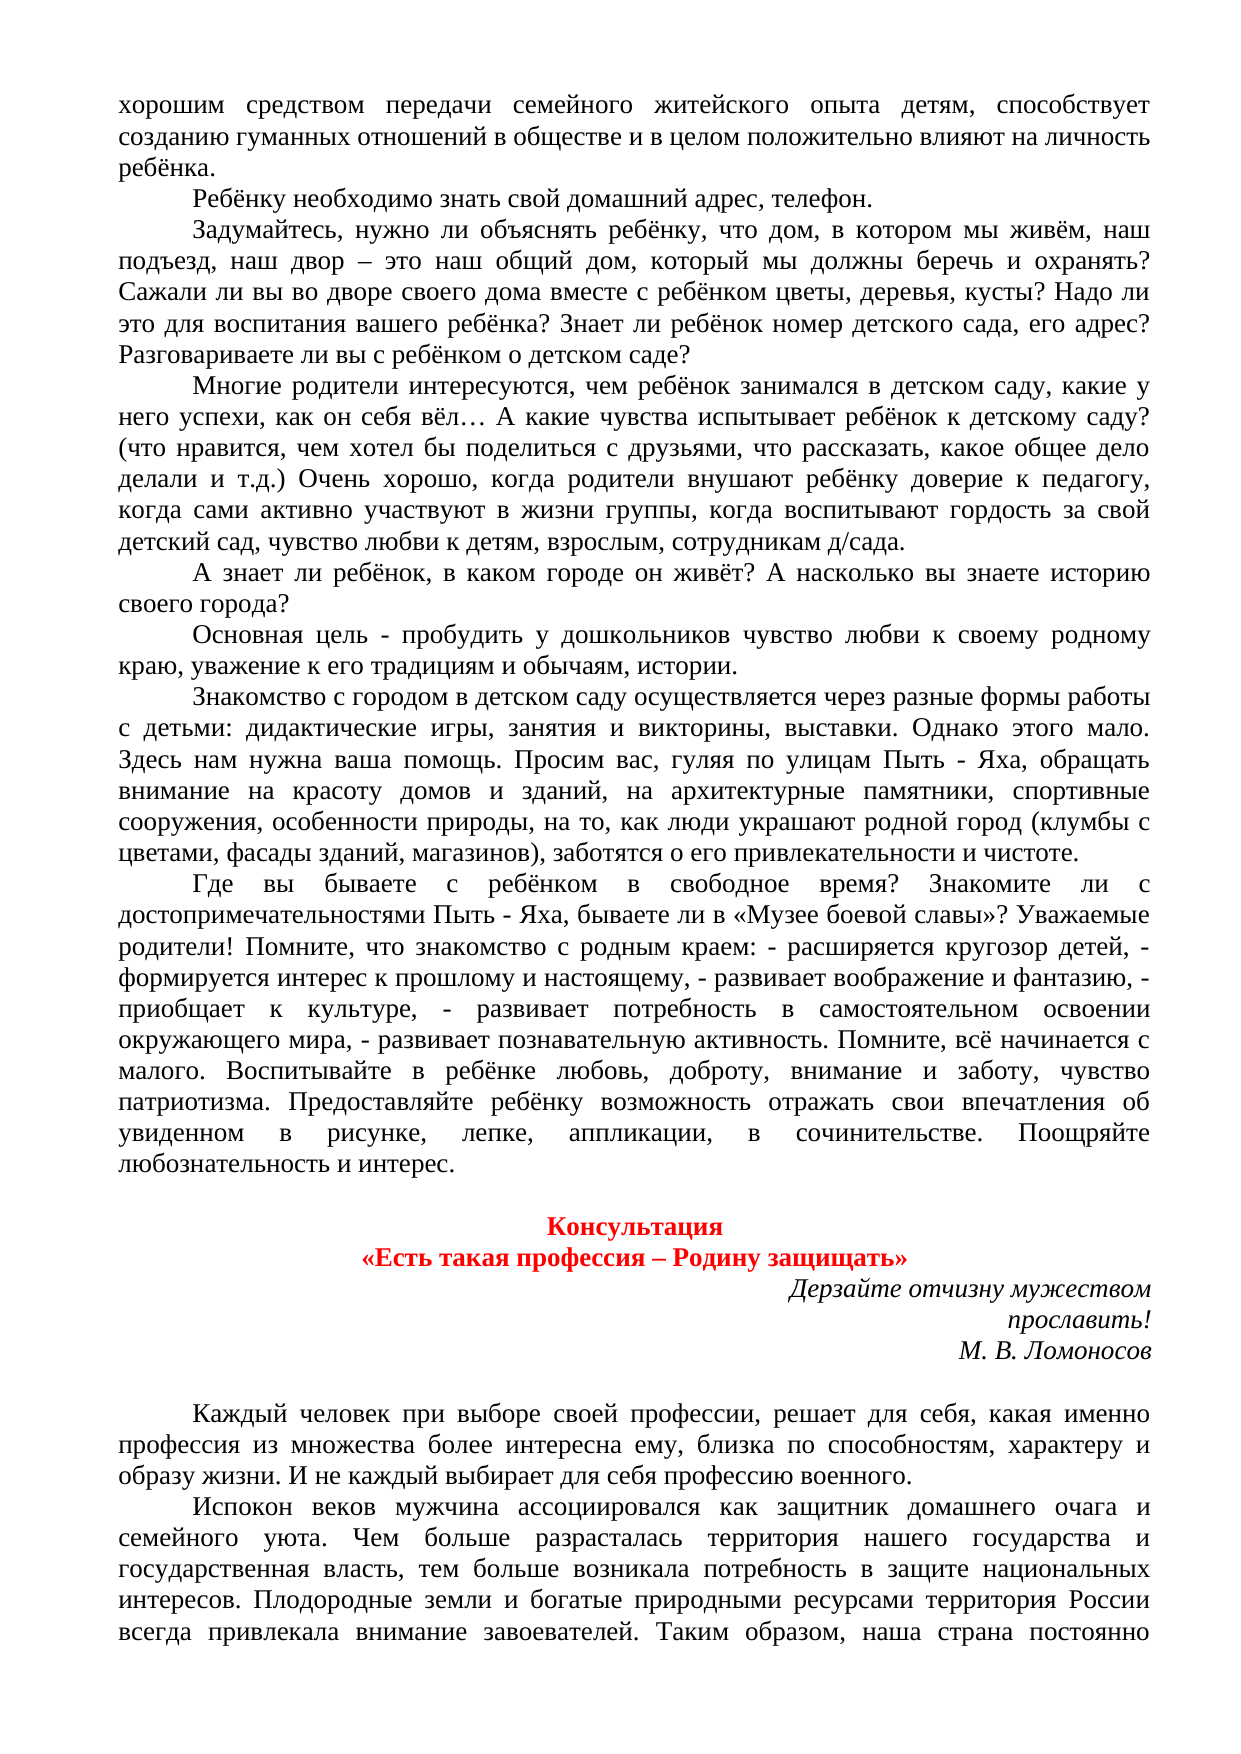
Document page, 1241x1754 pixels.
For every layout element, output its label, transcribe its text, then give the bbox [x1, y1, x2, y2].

text Где вы бываете с ребёнком в свободное время? Знакомите ли с достопримечательностями Пыть - Яха, бываете ли в «Музее боевой славы»? Уважаемые родители! Помните, что знакомство с родным краем: - расширяется кругозор детей, - формируется интерес к прошлому и настоящему, - развивает воображение и фантазию, - приобщает к культуре, - развивает потребность в самостоятельном освоении окружающего мира, - развивает познавательную активность. Помните, всё начинается с малого. Воспитывайте в ребёнке любовь, доброту, внимание и заботу, чувство патриотизма. Предоставляйте ребёнку возможность отражать свои впечатления об увиденном в рисунке, лепке, аппликации, в сочинительстве. Поощряйте любознательность и интерес. [118, 867, 1152, 1179]
text Многие родители интересуются, чем ребёнок занимался в детском саду, какие у него успехи, как он себя вёл… А какие чувства испытывает ребёнок к детскому саду? (что нравится, чем хотел бы поделиться с друзьями, что рассказать, какое общее дело делали и т.д.) Очень хорошо, когда родители внушают ребёнку доверие к педагогу, когда сами активно участвуют в жизни группы, когда воспитывают гордость за свой детский сад, чувство любви к детям, взрослым, сотрудникам д/сада. [118, 369, 1152, 556]
text Знакомство с городом в детском саду осуществляется через разные формы работы с детьми: дидактические игры, занятия и викторины, выставки. Однако этого мало. Здесь нам нужна ваша помощь. Просим вас, гуляя по улицам Пыть - Яха, обращать внимание на красоту домов и зданий, на архитектурные памятники, спортивные сооружения, особенности природы, на то, как люди украшают родной город (клумбы с цветами, фасады зданий, магазинов), заботятся о его привлекательности и чистоте. [118, 680, 1152, 867]
text Каждый человек при выборе своей профессии, решает для себя, какая именно профессия из множества более интересна ему, близка по способностям, характеру и образу жизни. И не каждый выбирает для себя профессию военного. [118, 1397, 1152, 1490]
text М. В. Ломоносов [118, 1334, 1152, 1366]
text прославить! [118, 1303, 1152, 1334]
text Задумайтесь, нужно ли объяснять ребёнку, что дом, в котором мы живём, наш подъезд, наш двор – это наш общий дом, который мы должны беречь и охранять? Сажали ли вы во дворе своего дома вместе с ребёнком цветы, деревья, кусты? Надо ли это для воспитания вашего ребёнка? Знает ли ребёнок номер детского сада, его адрес? Разговариваете ли вы с ребёнком о детском саде? [118, 213, 1152, 369]
text Консультация [118, 1210, 1152, 1241]
text Дерзайте отчизну мужеством [118, 1272, 1152, 1303]
text Основная цель - пробудить у дошкольников чувство любви к своему родному краю, уважение к его традициям и обычаям, истории. [118, 618, 1152, 680]
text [118, 89, 1152, 182]
text А знает ли ребёнок, в каком городе он живёт? А насколько вы знаете историю своего города? [118, 556, 1152, 618]
text «Есть такая профессия – Родину защищать» [118, 1241, 1152, 1272]
text Ребёнку необходимо знать свой домашний адрес, телефон. [118, 182, 1152, 213]
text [118, 1490, 1152, 1646]
